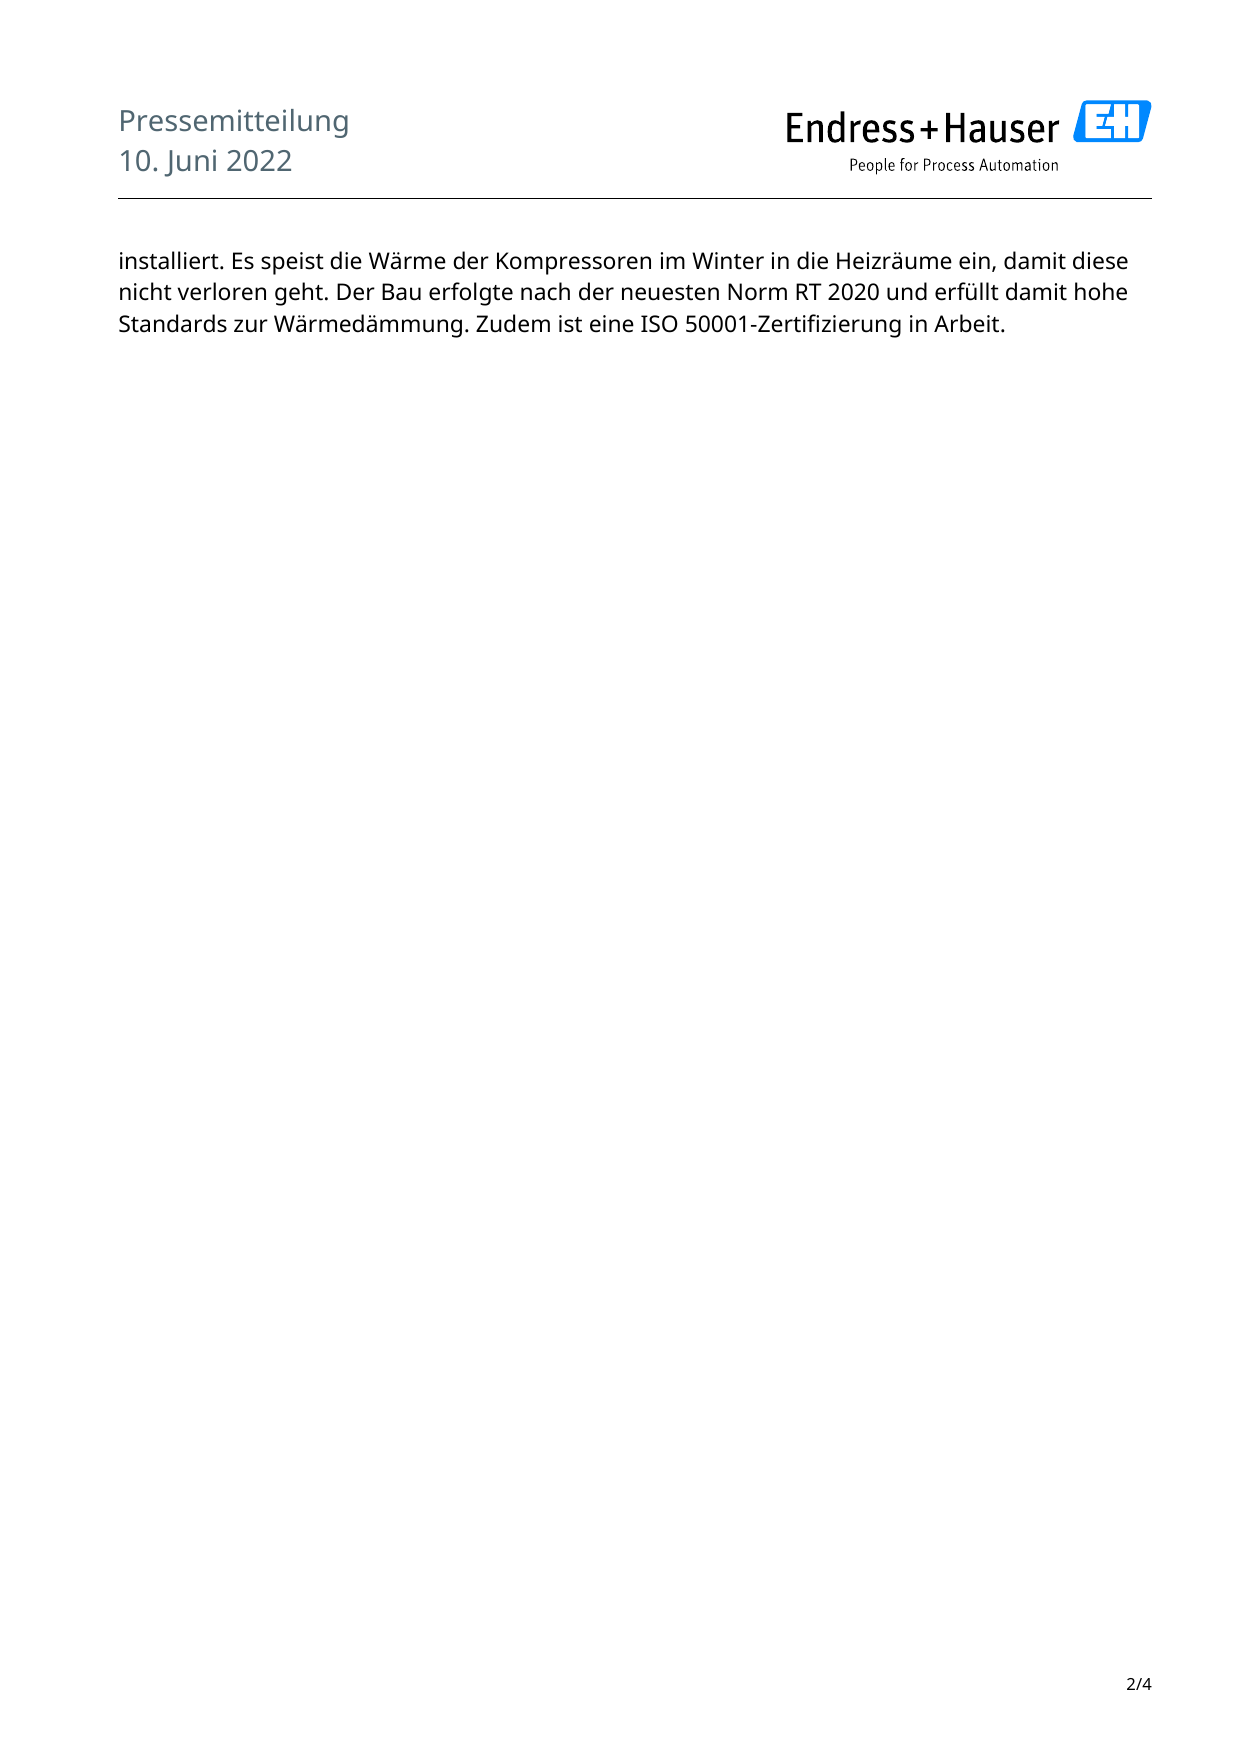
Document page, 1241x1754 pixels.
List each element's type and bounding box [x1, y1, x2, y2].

text [118, 245, 1152, 339]
